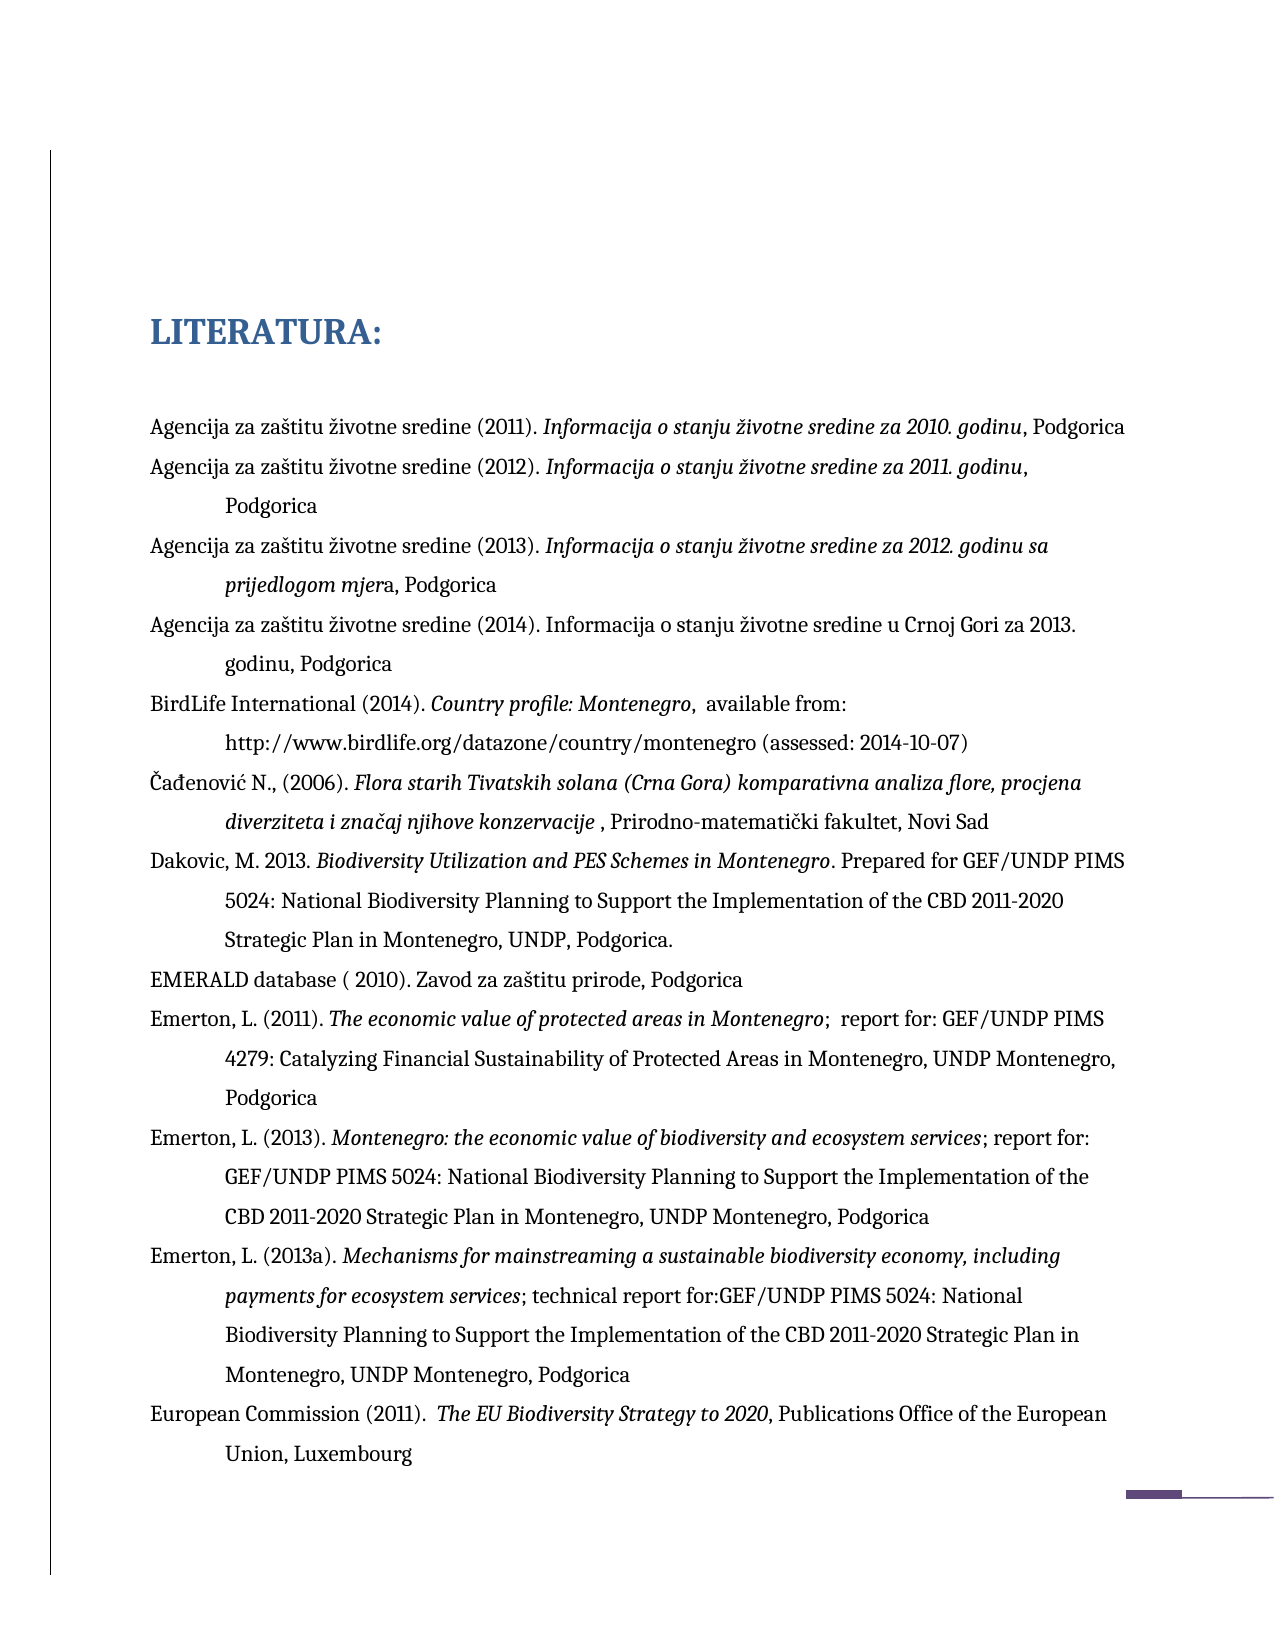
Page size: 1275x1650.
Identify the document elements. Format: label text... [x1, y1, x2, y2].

text Agencija za zaštitu životne sredine (2012). Informacija o stanju životne sredine za 2011. godinu, Podgorica [150, 453, 1125, 519]
text Agencija za zaštitu životne sredine (2013). Informacija o stanju životne sredine za 2012. godinu sa prijedlogom mjera, Podgorica [150, 532, 1125, 598]
text Dakovic, M. 2013. Biodiversity Utilization and PES Schemes in Montenegro. Prepared for GEF/UNDP PIMS 5024: National Biodiversity Planning to Support the Implementation of the CBD 2011-2020 Strategic Plan in Montenegro, UNDP, Podgorica. [150, 848, 1125, 953]
text Emerton, L. (2013). Montenegro: the economic value of biodiversity and ecosystem services; report for: GEF/UNDP PIMS 5024: National Biodiversity Planning to Support the Implementation of the CBD 2011-2020 Strategic Plan in Montenegro, UNDP Montenegro, Podgorica [150, 1124, 1125, 1230]
text BirdLife International (2014). Country profile: Montenegro, available from: http://www.birdlife.org/datazone/country/montenegro (assessed: 2014-10-07) [150, 690, 1125, 756]
text Emerton, L. (2013a). Mechanisms for mainstreaming a sustainable biodiversity economy, including payments for ecosystem services; technical report for:GEF/UNDP PIMS 5024: National Biodiversity Planning to Support the Implementation of the CBD 2011-2020 Strategic Plan in Montenegro, UNDP Montenegro, Podgorica [150, 1243, 1125, 1388]
text EMERALD database ( 2010). Zavod za zaštitu prirode, Podgorica [150, 967, 1125, 993]
text Agencija za zaštitu životne sredine (2011). Informacija o stanju životne sredine za 2010. godinu, Podgorica [150, 414, 1125, 440]
text Čađenović N., (2006). Flora starih Tivatskih solana (Crna Gora) komparativna analiza flore, procjena diverziteta i značaj njihove konzervacije , Prirodno-matematički fakultet, Novi Sad [150, 769, 1125, 835]
text Agencija za zaštitu životne sredine (2014). Informacija o stanju životne sredine u Crnoj Gori za 2013. godinu, Podgorica [150, 611, 1125, 677]
text Emerton, L. (2011). The economic value of protected areas in Montenegro; report for: GEF/UNDP PIMS 4279: Catalyzing Financial Sustainability of Protected Areas in Montenegro, UNDP Montenegro, Podgorica [150, 1006, 1125, 1111]
text European Commission (2011). The EU Biodiversity Strategy to 2020, Publications Office of the European Union, Luxembourg [150, 1401, 1125, 1467]
subtitle LITERATURA: [150, 311, 1125, 354]
